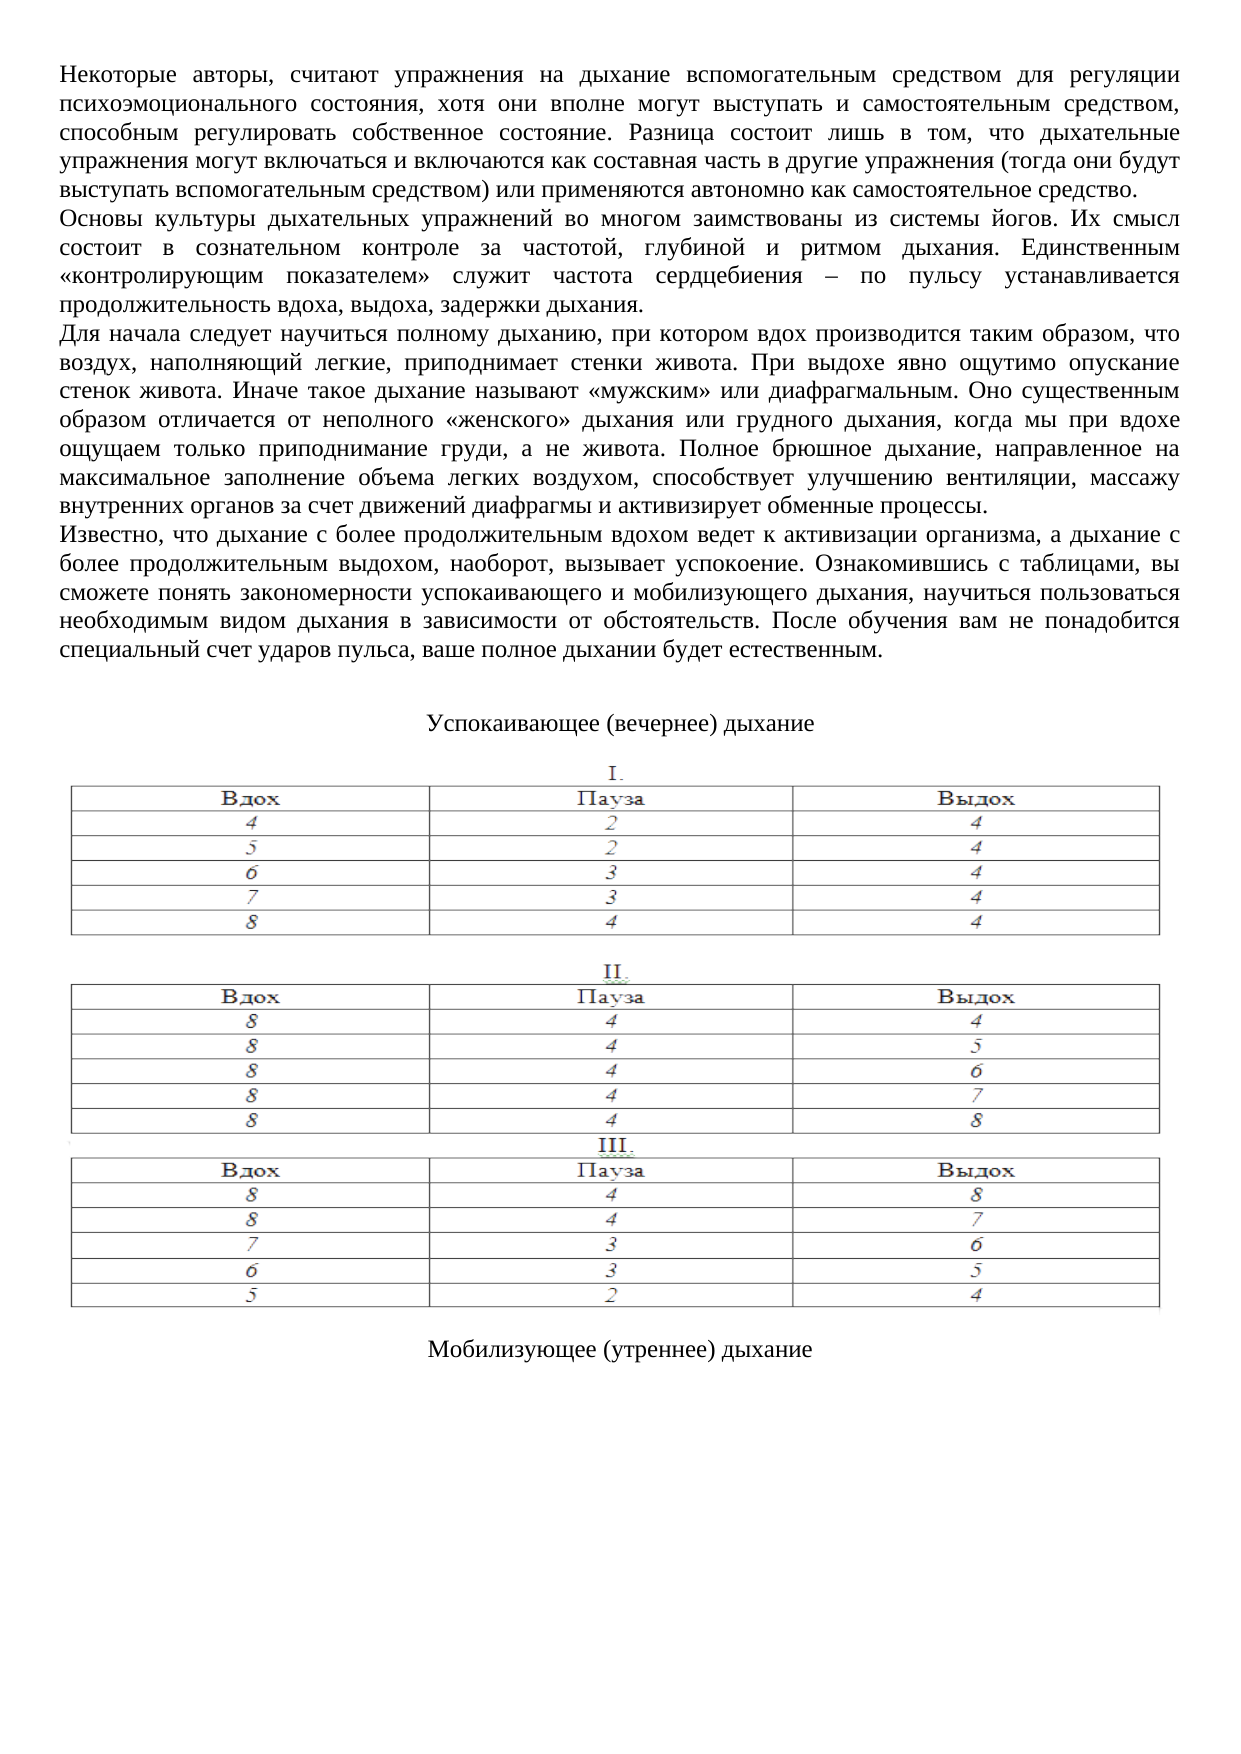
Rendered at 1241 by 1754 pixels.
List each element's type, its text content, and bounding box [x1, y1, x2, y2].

text Основы культуры дыхательных упражнений во многом заимствованы из системы йогов. Их смысл состоит в сознательном контроле за частотой, глубиной и ритмом дыхания. Единственным «контролирующим показателем» служит частота сердцебиения – по пульсу устанавливается продолжительность вдоха, выдоха, задержки дыхания. [59, 203, 1181, 318]
text Успокаивающее (вечернее) дыхание [59, 708, 1181, 737]
picture [59, 753, 1171, 1318]
text Некоторые авторы, считают упражнения на дыхание вспомогательным средством для регуляции психоэмоционального состояния, хотя они вполне могут выступать и самостоятельным средством, способным регулировать собственное состояние. Разница состоит лишь в том, что дыхательные упражнения могут включаться и включаются как составная часть в другие упражнения (тогда они будут выступать вспомогательным средством) или применяются автономно как самостоятельное средство. [59, 59, 1181, 203]
text Для начала следует научиться полному дыханию, при котором вдох производится таким образом, что воздух, наполняющий легкие, приподнимает стенки живота. При выдохе явно ощутимо опускание стенок живота. Иначе такое дыхание называют «мужским» или диафрагмальным. Оно существенным образом отличается от неполного «женского» дыхания или грудного дыхания, когда мы при вдохе ощущаем только приподнимание груди, а не живота. Полное брюшное дыхание, направленное на максимальное заполнение объема легких воздухом, способствует улучшению вентиляции, массажу внутренних органов за счет движений диафрагмы и активизирует обменные процессы. [59, 318, 1181, 519]
text Известно, что дыхание с более продолжительным вдохом ведет к активизации организма, а дыхание с более продолжительным выдохом, наоборот, вызывает успокоение. Ознакомившись с таблицами, вы сможете понять закономерности успокаивающего и мобилизующего дыхания, научиться пользоваться необходимым видом дыхания в зависимости от обстоятельств. После обучения вам не понадобится специальный счет ударов пульса, ваше полное дыхании будет естественным. [59, 519, 1181, 663]
text Мобилизующее (утреннее) дыхание [59, 1334, 1181, 1363]
